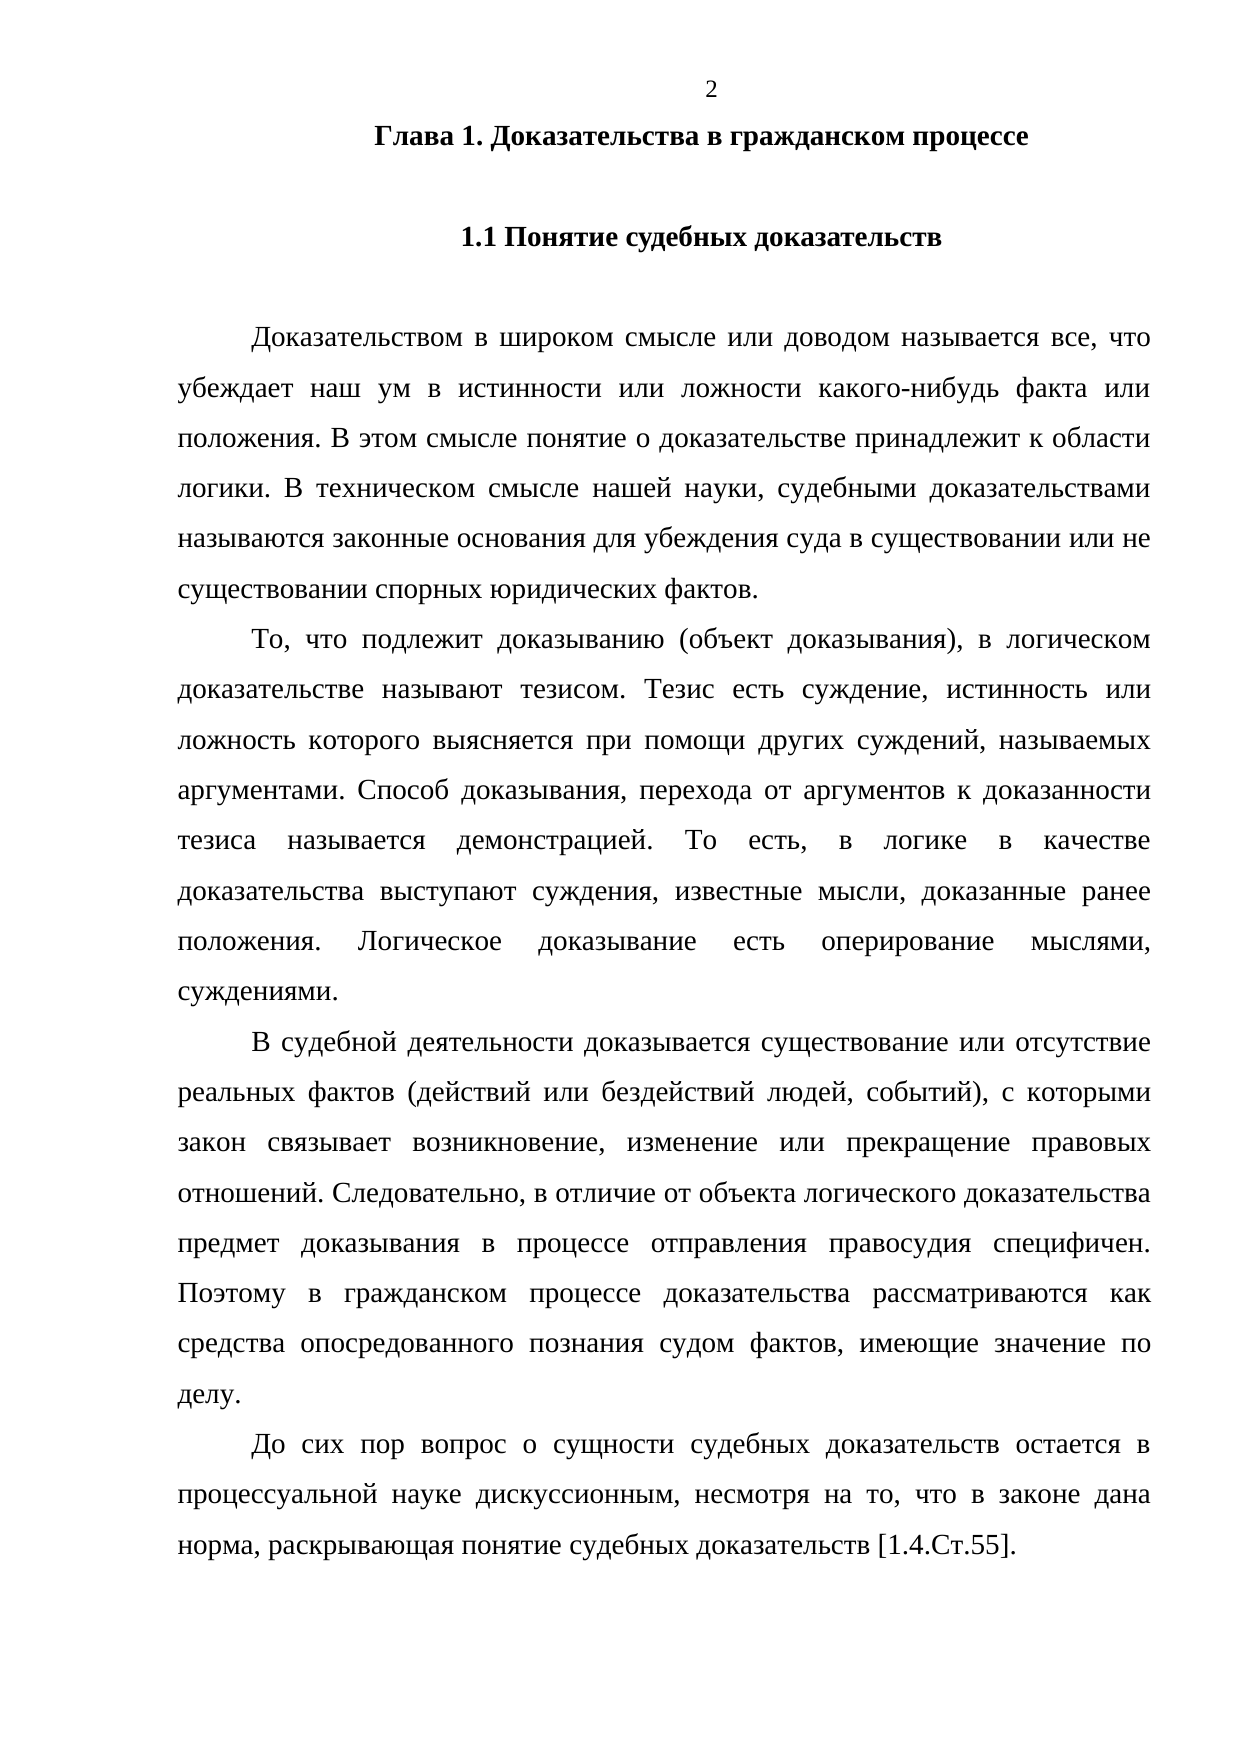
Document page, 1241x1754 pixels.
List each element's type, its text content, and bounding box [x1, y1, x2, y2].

text То, что подлежит доказыванию (объект доказывания), в логическом доказательстве называют тезисом. Тезис есть суждение, истинность или ложность которого выясняется при помощи других суждений, называемых аргументами. Способ доказывания, перехода от аргументов к доказанности тезиса называется демонстрацией. То есть, в логике в качестве доказательства выступают суждения, известные мысли, доказанные ранее положения. Логическое доказывание есть оперирование мыслями, суждениями. [177, 621, 1152, 1007]
text В судебной деятельности доказывается существование или отсутствие реальных фактов (действий или бездействий людей, событий), с которыми закон связывает возникновение, изменение или прекращение правовых отношений. Следовательно, в отличие от объекта логического доказательства предмет доказывания в процессе отправления правосудия специфичен. Поэтому в гражданском процессе доказательства рассматриваются как средства опосредованного познания судом фактов, имеющие значение по делу. [177, 1024, 1152, 1409]
text Глава 1. Доказательства в гражданском процессе [177, 118, 1152, 152]
text 1.1 Понятие судебных доказательств [177, 219, 1152, 252]
text До сих пор вопрос о сущности судебных доказательств остается в процессуальной науке дискуссионным, несмотря на то, что в законе дана норма, раскрывающая понятие судебных доказательств [1.4.Ст.55]. [177, 1426, 1152, 1560]
text Доказательством в широком смысле или доводом называется все, что убеждает наш ум в истинности или ложности какого-нибудь факта или положения. В этом смысле понятие о доказательстве принадлежит к области логики. В техническом смысле нашей науки, судебными доказательствами называются законные основания для убеждения суда в существовании или не существовании спорных юридических фактов. [177, 319, 1152, 604]
